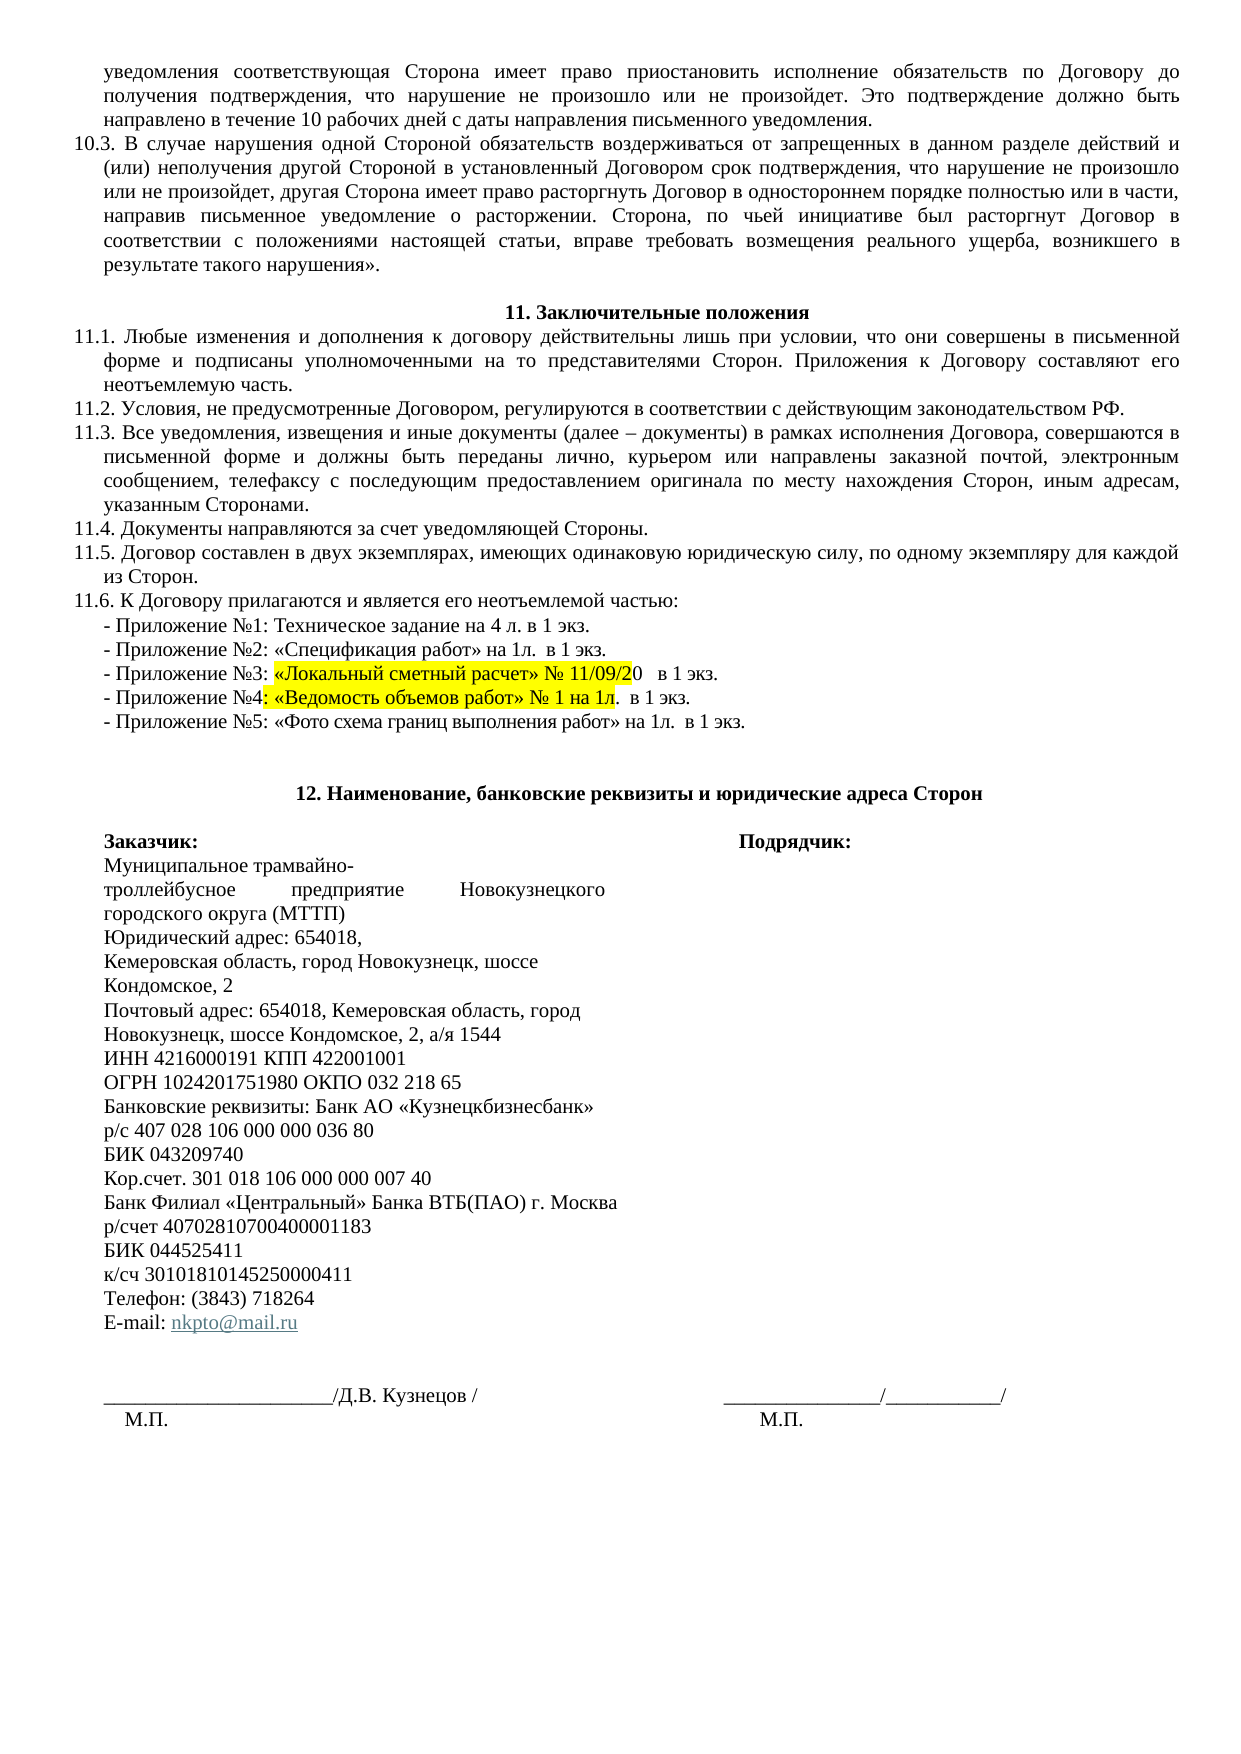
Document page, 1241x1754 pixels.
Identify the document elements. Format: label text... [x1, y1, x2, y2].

text 11.4. Документы направляются за счет уведомляющей Стороны. [74, 516, 1181, 540]
text 11.6. К Договору прилагаются и является его неотъемлемой частью: [74, 588, 1181, 612]
text - Приложение №2: «Спецификация работ» на 1л. в 1 экз. [103, 637, 1181, 661]
text - Приложение №4: «Ведомость объемов работ» № 1 на 1л. в 1 экз. [615, 685, 1181, 709]
table_header Заказчик: [92, 829, 664, 853]
text - Приложение №1: Техническое задание на 4 л. в 1 экз. [103, 612, 1181, 637]
table_cell Муниципальное трамвайно- троллейбусное предприятие Новокузнецкого городского округа (МТТП) Юридический адрес: 654018, Кемеровская область, город Новокузнецк, шоссе Кондомское, 2 Почтовый адрес: 654018, Кемеровская область, город Новокузнецк, шоссе Кондомское, 2, а/я 1544 ИНН 4216000191 КПП 422001001 ОГРН 1024201751980 ОКПО 032 218 65 Банковские реквизиты: Банк АО «Кузнецкбизнесбанк» р/с 407 028 106 000 000 036 80 БИК 043209740 Кор.счет. 301 018 106 000 000 007 40 Банк Филиал «Центральный» Банка ВТБ(ПАО) г. Москва р/счет 40702810700400001183 БИК 044525411 к/сч 30101810145250000411 Телефон: (3843) 718264 E-mail: nkpto@mail.ru ______________________/Д.В. Кузнецов / М.П. [92, 853, 664, 1431]
text 11.1. Любые изменения и дополнения к договору действительны лишь при условии, что они совершены в письменной форме и подписаны уполномоченными на то представителями Сторон. Приложения к Договору составляют его неотъемлемую часть. [74, 324, 1181, 396]
text - Приложение №4: «Ведомость объемов работ» № 1 на 1л. в 1 экз. [103, 685, 263, 709]
text - Приложение №3: «Локальный сметный расчет» № 11/09/20 в 1 экз. [103, 661, 274, 685]
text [74, 59, 1181, 131]
text 12. Наименование, банковские реквизиты и юридические адреса Сторон [103, 781, 1175, 805]
text 10.3. В случае нарушения одной Стороной обязательств воздерживаться от запрещенных в данном разделе действий и (или) неполучения другой Стороной в установленный Договором срок подтверждения, что нарушение не произошло или не произойдет, другая Сторона имеет право расторгнуть Договор в одностороннем порядке полностью или в части, направив письменное уведомление о расторжении. Сторона, по чьей инициативе был расторгнут Договор в соответствии с положениями настоящей статьи, вправе требовать возмещения реального ущерба, возникшего в результате такого нарушения». [74, 131, 1181, 276]
text - Приложение №5: «Фото схема границ выполнения работ» на 1л. в 1 экз. [103, 709, 1181, 733]
text - Приложение №3: «Локальный сметный расчет» № 11/09/20 в 1 экз. [632, 661, 1181, 685]
table_header Подрядчик: [665, 829, 1151, 853]
text 11.3. Все уведомления, извещения и иные документы (далее – документы) в рамках исполнения Договора, совершаются в письменной форме и должны быть переданы лично, курьером или направлены заказной почтой, электронным сообщением, телефаксу с последующим предоставлением оригинала по месту нахождения Сторон, иным адресам, указанным Сторонами. [74, 420, 1181, 516]
text 11.5. Договор составлен в двух экземплярах, имеющих одинаковую юридическую силу, по одному экземпляру для каждой из Сторон. [74, 540, 1181, 588]
text 11. Заключительные положения [133, 300, 1181, 324]
text 11.2. Условия, не предусмотренные Договором, регулируются в соответствии с действующим законодательством РФ. [74, 396, 1181, 420]
table_cell _______________/___________/ М.П. [665, 853, 1151, 1431]
